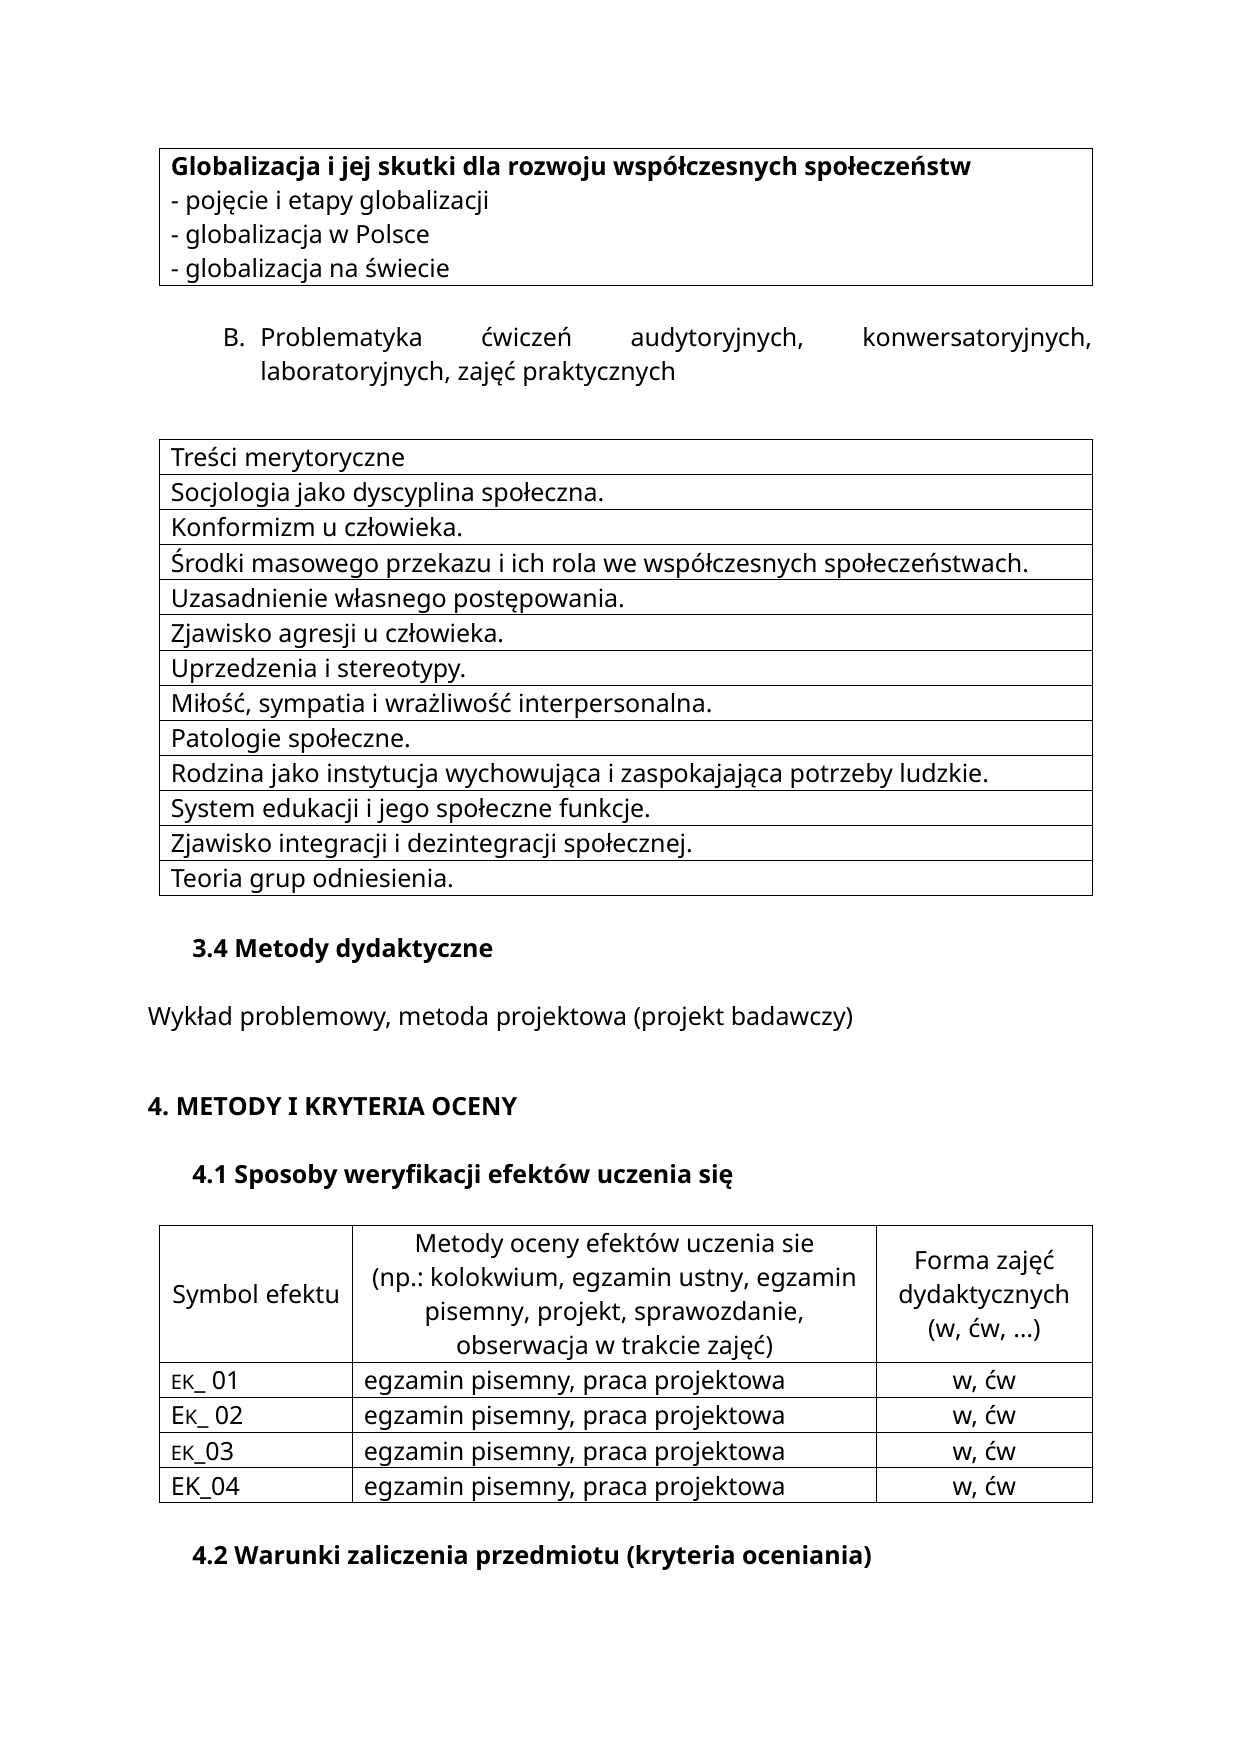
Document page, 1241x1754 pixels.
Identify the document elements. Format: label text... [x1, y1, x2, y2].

table_cell Środki masowego przekazu i ich rola we współczesnych społeczeństwach. [160, 545, 1092, 579]
table_cell w, ćw [877, 1468, 1092, 1502]
list Problematyka ćwiczeń audytoryjnych, konwersatoryjnych, laboratoryjnych, zajęć praktycznych [223, 320, 1093, 388]
table_cell ek_ 01 [160, 1363, 352, 1397]
table_cell Uprzedzenia i stereotypy. [160, 651, 1092, 684]
text 4.2 Warunki zaliczenia przedmiotu (kryteria oceniania) [192, 1537, 1093, 1571]
table_cell w, ćw [877, 1363, 1092, 1397]
table_cell Zjawisko integracji i dezintegracji społecznej. [160, 826, 1092, 860]
text 4.1 Sposoby weryfikacji efektów uczenia się [192, 1156, 1093, 1191]
text 3.4 Metody dydaktyczne [192, 930, 1093, 964]
table_header Symbol efektu [160, 1226, 352, 1362]
table_cell w, ćw [877, 1433, 1092, 1467]
table_cell egzamin pisemny, praca projektowa [353, 1363, 876, 1397]
table_cell Globalizacja i jej skutki dla rozwoju współczesnych społeczeństw - pojęcie i etapy globalizacji - globalizacja w Polsce - globalizacja na świecie [160, 149, 1092, 285]
text Wykład problemowy, metoda projektowa (projekt badawczy) [148, 998, 1093, 1032]
table_cell System edukacji i jego społeczne funkcje. [160, 791, 1092, 825]
table_cell Uzasadnienie własnego postępowania. [160, 580, 1092, 614]
table_header Forma zajęć dydaktycznych (w, ćw, …) [877, 1226, 1092, 1362]
table_cell Ek_ 02 [160, 1398, 352, 1432]
table_cell Rodzina jako instytucja wychowująca i zaspokajająca potrzeby ludzkie. [160, 756, 1092, 790]
table_cell w, ćw [877, 1398, 1092, 1432]
table_cell ek_03 [160, 1433, 352, 1467]
text 4. METODY I KRYTERIA OCENY [148, 1088, 1093, 1122]
table_header Treści merytoryczne [160, 440, 1092, 474]
table_cell egzamin pisemny, praca projektowa [353, 1433, 876, 1467]
table_cell egzamin pisemny, praca projektowa [353, 1398, 876, 1432]
table_cell Zjawisko agresji u człowieka. [160, 615, 1092, 649]
table_cell egzamin pisemny, praca projektowa [353, 1468, 876, 1502]
table_header Metody oceny efektów uczenia sie (np.: kolokwium, egzamin ustny, egzamin pisemny, projekt, sprawozdanie, obserwacja w trakcie zajęć) [353, 1226, 876, 1362]
table_cell EK_04 [160, 1468, 352, 1502]
table_cell Miłość, sympatia i wrażliwość interpersonalna. [160, 686, 1092, 720]
table_cell Konformizm u człowieka. [160, 510, 1092, 544]
table_cell Socjologia jako dyscyplina społeczna. [160, 475, 1092, 509]
table_cell Patologie społeczne. [160, 721, 1092, 755]
table_cell Teoria grup odniesienia. [160, 861, 1092, 895]
